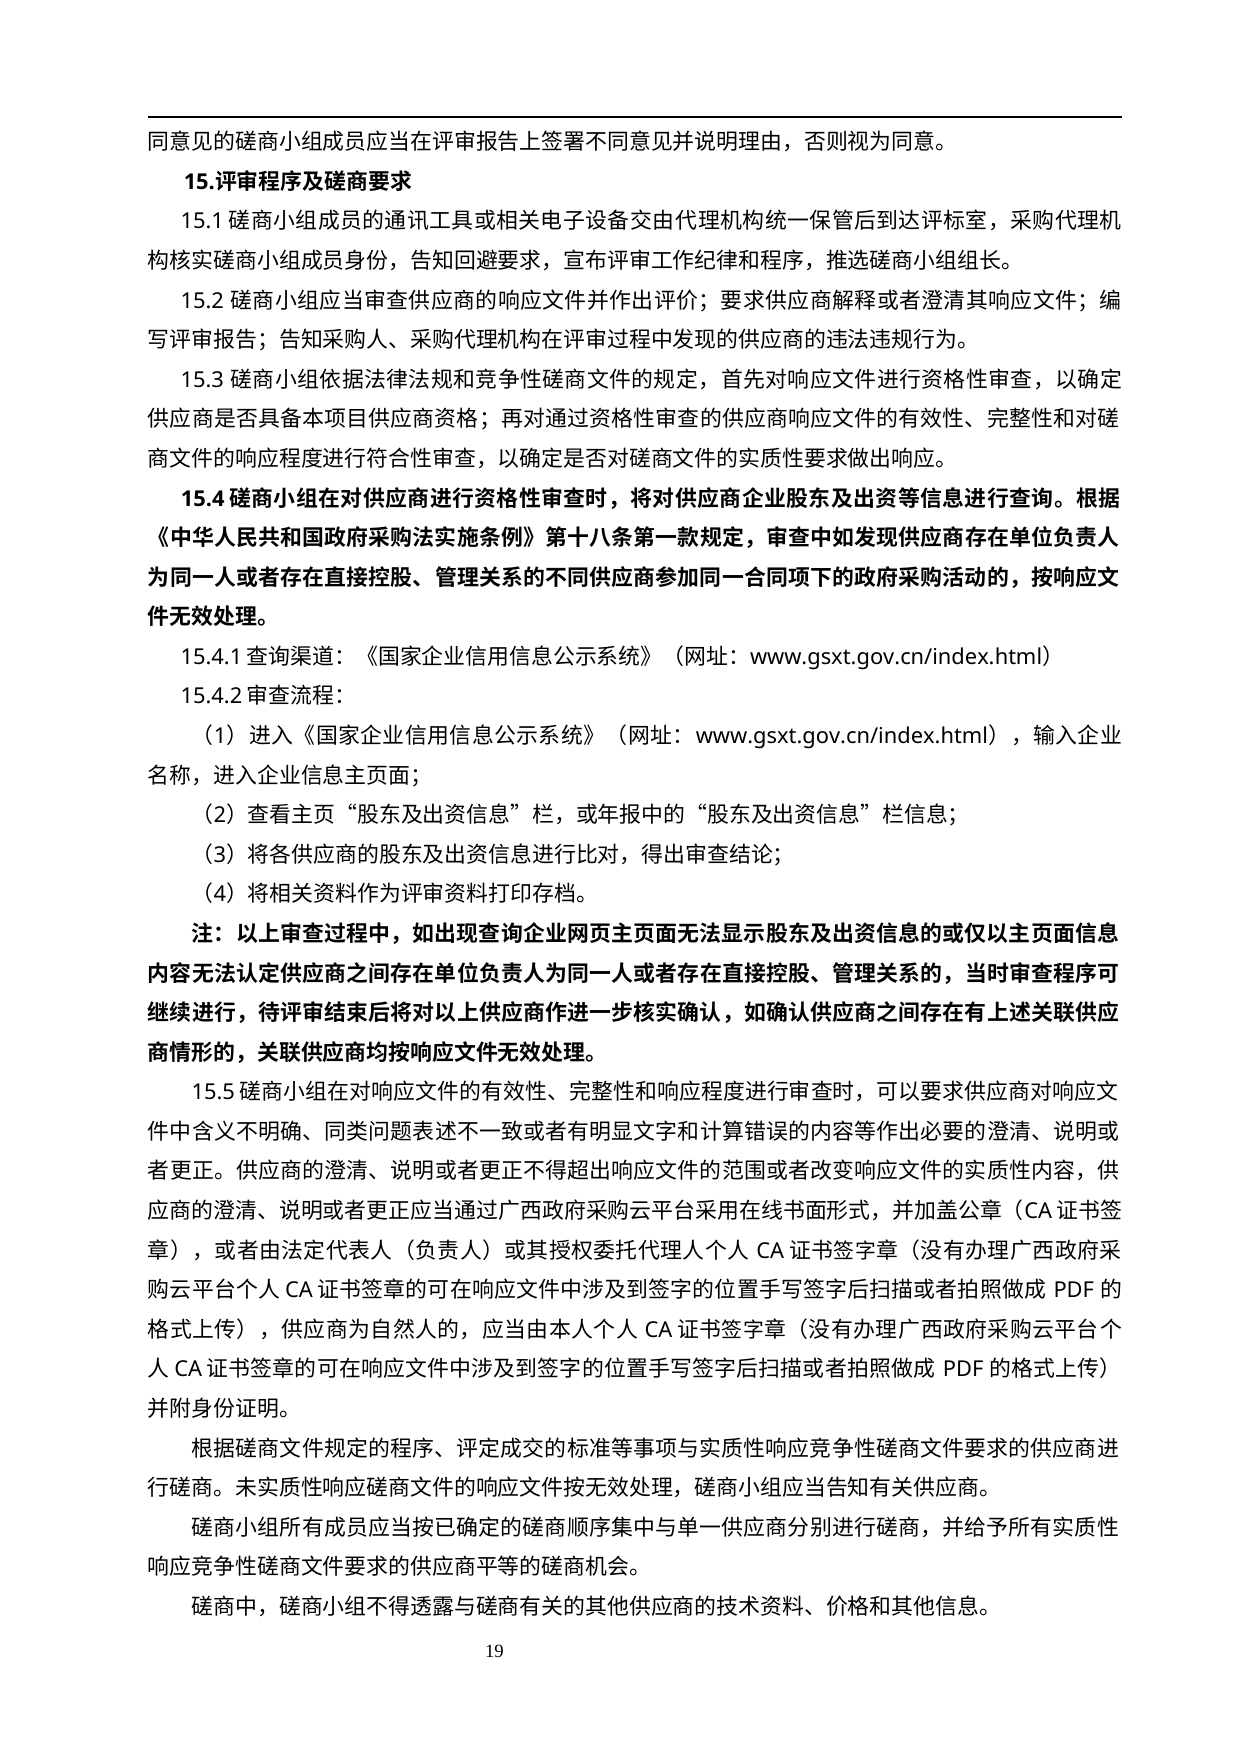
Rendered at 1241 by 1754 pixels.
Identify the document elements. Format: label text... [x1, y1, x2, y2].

text 磋商小组所有成员应当按已确定的磋商顺序集中与单一供应商分别进行磋商，并给予所有实质性响应竞争性磋商文件要求的供应商平等的磋商机会。 [148, 1503, 1122, 1583]
text 15.3 磋商小组依据法律法规和竞争性磋商文件的规定，首先对响应文件进行资格性审查，以确定供应商是否具备本项目供应商资格；再对通过资格性审查的供应商响应文件的有效性、完整性和对磋商文件的响应程度进行符合性审查，以确定是否对磋商文件的实质性要求做出响应。 [148, 356, 1122, 474]
text （4）将相关资料作为评审资料打印存档。 [148, 870, 1122, 910]
text 磋商中，磋商小组不得透露与磋商有关的其他供应商的技术资料、价格和其他信息。 [148, 1583, 1122, 1622]
text 15.4.1查询渠道：《国家企业信用信息公示系统》（网址：www.gsxt.gov.cn/index.html） [148, 633, 1122, 672]
text 注：以上审查过程中，如出现查询企业网页主页面无法显示股东及出资信息的或仅以主页面信息内容无法认定供应商之间存在单位负责人为同一人或者存在直接控股、管理关系的，当时审查程序可继续进行，待评审结束后将对以上供应商作进一步核实确认，如确认供应商之间存在有上述关联供应商情形的，关联供应商均按响应文件无效处理。 [148, 910, 1122, 1068]
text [148, 118, 1122, 158]
text 15.2 磋商小组应当审查供应商的响应文件并作出评价；要求供应商解释或者澄清其响应文件；编写评审报告；告知采购人、采购代理机构在评审过程中发现的供应商的违法违规行为。 [148, 276, 1122, 356]
text （1）进入《国家企业信用信息公示系统》（网址：www.gsxt.gov.cn/index.html），输入企业名称，进入企业信息主页面； [148, 712, 1122, 791]
text 15.4.2审查流程： [148, 672, 1122, 712]
text 15.评审程序及磋商要求 [183, 158, 1122, 197]
text 15.1磋商小组成员的通讯工具或相关电子设备交由代理机构统一保管后到达评标室，采购代理机构核实磋商小组成员身份，告知回避要求，宣布评审工作纪律和程序，推选磋商小组组长。 [148, 197, 1122, 276]
text （3）将各供应商的股东及出资信息进行比对，得出审查结论； [148, 831, 1122, 870]
text 15.5磋商小组在对响应文件的有效性、完整性和响应程度进行审查时，可以要求供应商对响应文件中含义不明确、同类问题表述不一致或者有明显文字和计算错误的内容等作出必要的澄清、说明或者更正。供应商的澄清、说明或者更正不得超出响应文件的范围或者改变响应文件的实质性内容，供应商的澄清、说明或者更正应当通过广西政府采购云平台采用在线书面形式，并加盖公章（CA证书签章），或者由法定代表人（负责人）或其授权委托代理人个人CA证书签字章（没有办理广西政府采购云平台个人CA证书签章的可在响应文件中涉及到签字的位置手写签字后扫描或者拍照做成 PDF 的格式上传），供应商为自然人的，应当由本人个人CA证书签字章（没有办理广西政府采购云平台个人CA证书签章的可在响应文件中涉及到签字的位置手写签字后扫描或者拍照做成 PDF 的格式上传）并附身份证明。 [148, 1068, 1122, 1424]
text （2）查看主页“股东及出资信息”栏，或年报中的“股东及出资信息”栏信息； [148, 791, 1122, 831]
text 15.4磋商小组在对供应商进行资格性审查时，将对供应商企业股东及出资等信息进行查询。根据《中华人民共和国政府采购法实施条例》第十八条第一款规定，审查中如发现供应商存在单位负责人为同一人或者存在直接控股、管理关系的不同供应商参加同一合同项下的政府采购活动的，按响应文件无效处理。 [148, 474, 1122, 633]
text 根据磋商文件规定的程序、评定成交的标准等事项与实质性响应竞争性磋商文件要求的供应商进行磋商。未实质性响应磋商文件的响应文件按无效处理，磋商小组应当告知有关供应商。 [148, 1424, 1122, 1503]
